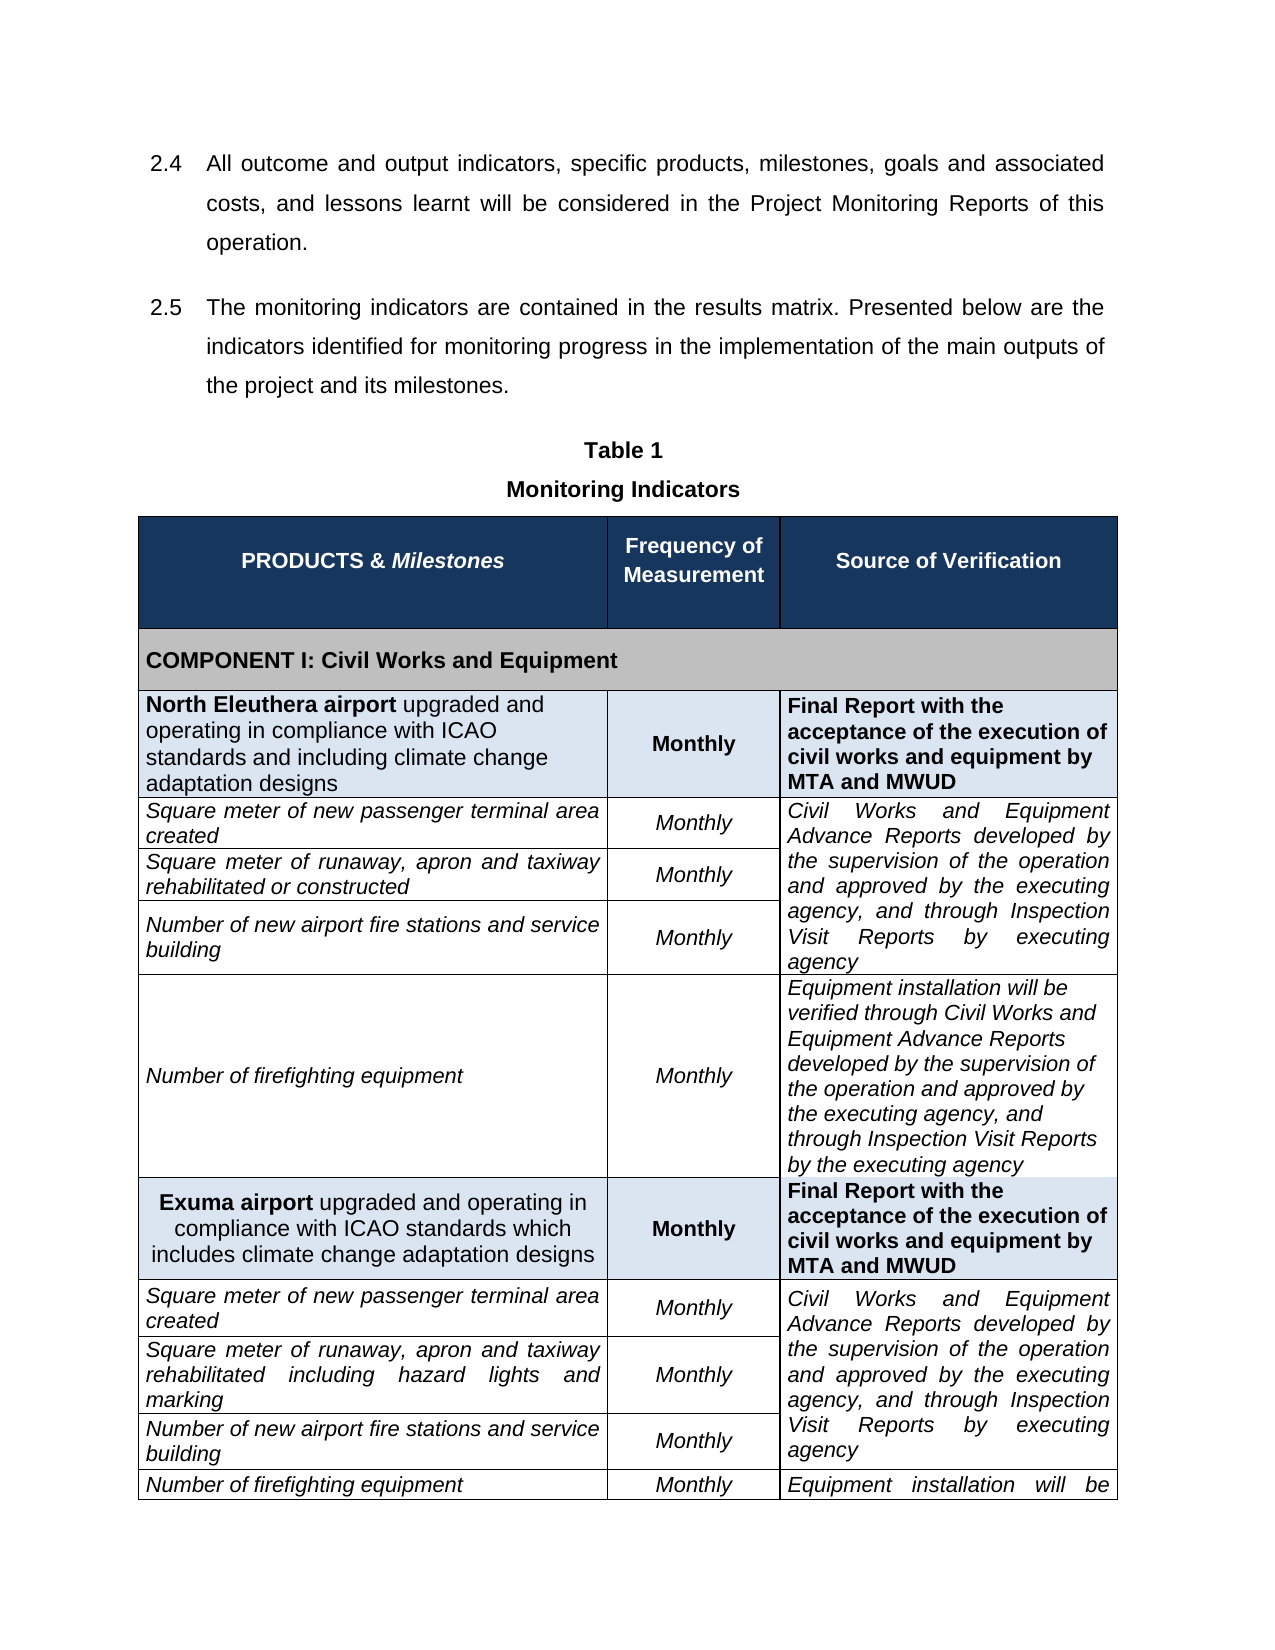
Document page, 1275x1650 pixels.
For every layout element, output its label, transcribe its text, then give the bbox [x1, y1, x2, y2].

table_header PRODUCTS & Milestones [139, 517, 607, 628]
table_cell Final Report with the acceptance of the execution of civil works and equipment by MTA and MWUD [781, 691, 1117, 797]
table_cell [139, 1470, 607, 1499]
table_cell Square meter of runaway, apron and taxiway rehabilitated including hazard lights and marking [139, 1337, 607, 1412]
table_cell Monthly [608, 1337, 779, 1412]
table_cell COMPONENT I: Civil Works and Equipment [139, 629, 1117, 690]
table_cell Number of new airport fire stations and service building [139, 901, 607, 974]
table_header Frequency of Measurement [608, 517, 779, 628]
table_cell Monthly [608, 1178, 779, 1279]
table_cell Square meter of runaway, apron and taxiway rehabilitated or constructed [139, 849, 607, 899]
text Monitoring Indicators [141, 476, 1106, 503]
table_cell North Eleuthera airport upgraded and operating in compliance with ICAO standards and including climate change adaptation designs [139, 691, 607, 797]
table_cell Monthly [608, 975, 779, 1177]
table_cell Monthly [608, 1414, 779, 1469]
table_cell Monthly [608, 849, 779, 899]
table_cell Monthly [608, 691, 779, 797]
table_cell Exuma airport upgraded and operating in compliance with ICAO standards which includes climate change adaptation designs [139, 1178, 607, 1279]
table_cell Number of new airport fire stations and service building [139, 1414, 607, 1469]
table_cell Square meter of new passenger terminal area created [139, 798, 607, 848]
table_cell Square meter of new passenger terminal area created [139, 1280, 607, 1336]
table_cell Monthly [608, 1280, 779, 1336]
table_cell Number of firefighting equipment [139, 975, 607, 1177]
table_cell Final Report with the acceptance of the execution of civil works and equipment by MTA and MWUD [781, 1177, 1117, 1279]
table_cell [781, 1470, 1117, 1499]
list All outcome and output indicators, specific products, milestones, goals and associated costs, and lessons learnt will be considered in the Project Monitoring Reports of this operation. [150, 150, 1106, 255]
table_header Source of Verification [781, 517, 1117, 628]
table_cell Monthly [608, 1470, 779, 1499]
table_cell Monthly [608, 798, 779, 848]
table_cell Equipment installation will be verified through Civil Works and Equipment Advance Reports developed by the supervision of the operation and approved by the executing agency, and through Inspection Visit Reports by the executing agency [781, 975, 1117, 1177]
text Table 1 [141, 437, 1106, 463]
list The monitoring indicators are contained in the results matrix. Presented below are the indicators identified for monitoring progress in the implementation of the main outputs of the project and its milestones. [150, 293, 1106, 399]
table_cell Monthly [608, 901, 779, 974]
